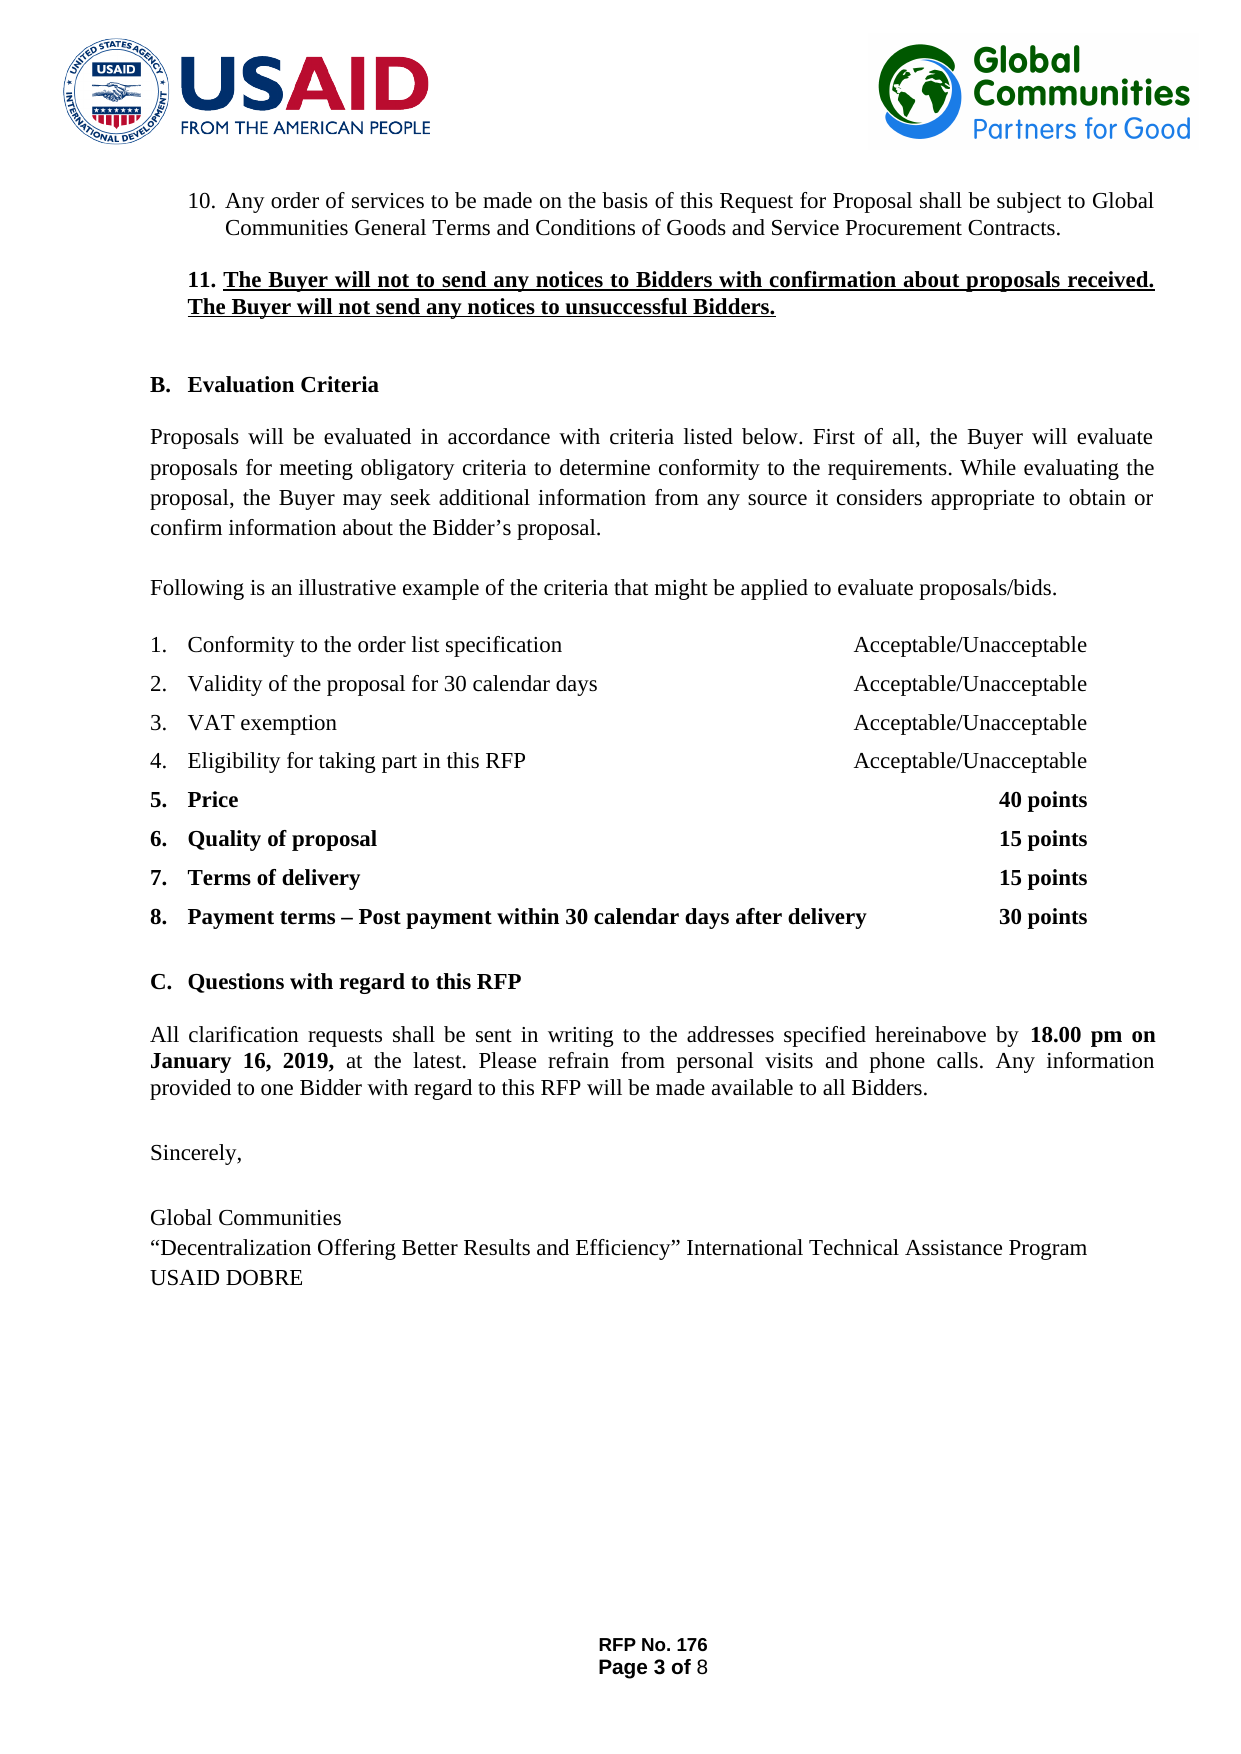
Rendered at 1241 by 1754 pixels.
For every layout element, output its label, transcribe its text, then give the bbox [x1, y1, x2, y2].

text 11. The Buyer will not to send any notices to Bidders with confirmation about proposals received. The Buyer will not send any notices to unsuccessful Bidders. [187, 267, 1156, 319]
list Eligibility for taking part in this RFP Acceptable/Unacceptable [150, 747, 1156, 774]
list Questions with regard to this RFP [150, 968, 1156, 994]
list Conformity to the order list specification Acceptable/Unacceptable [150, 631, 1156, 657]
list Payment terms – Post payment within 30 calendar days after delivery 30 points [150, 903, 1156, 929]
text Following is an illustrative example of the criteria that might be applied to evaluate proposals/bids. [150, 574, 1156, 601]
text Global Communities [150, 1204, 1156, 1230]
list Validity of the proposal for 30 calendar days Acceptable/Unacceptable [150, 670, 1156, 696]
text USAID DOBRE [150, 1264, 1156, 1291]
list Any order of services to be made on the basis of this Request for Proposal shall be subject to Global Communities General Terms and Conditions of Goods and Service Procurement Contracts. [187, 187, 1156, 240]
text All clarification requests shall be sent in writing to the addresses specified hereinabove by 18.00 pm on January 16, 2019, at the latest. Please refrain from personal visits and phone calls. Any information provided to one Bidder with regard to this RFP will be made available to all Bidders. [150, 1021, 1156, 1100]
text Proposals will be evaluated in accordance with criteria listed below. First of all, the Buyer will evaluate proposals for meeting obligatory criteria to determine conformity to the requirements. While evaluating the proposal, the Buyer may seek additional information from any source it considers appropriate to obtain or confirm information about the Bidder’s proposal. [150, 423, 1156, 540]
list Quality of proposal 15 points [150, 825, 1156, 852]
picture [867, 33, 1200, 150]
picture [51, 17, 437, 161]
list Price 40 points [150, 786, 1156, 813]
list Evaluation Criteria [150, 371, 1156, 397]
list Terms of delivery 15 points [150, 864, 1156, 890]
list VAT exemption Acceptable/Unacceptable [150, 709, 1156, 735]
text “Decentralization Offering Better Results and Efficiency” International Technical Assistance Program [150, 1234, 1156, 1261]
text Sincerely, [150, 1139, 1156, 1165]
